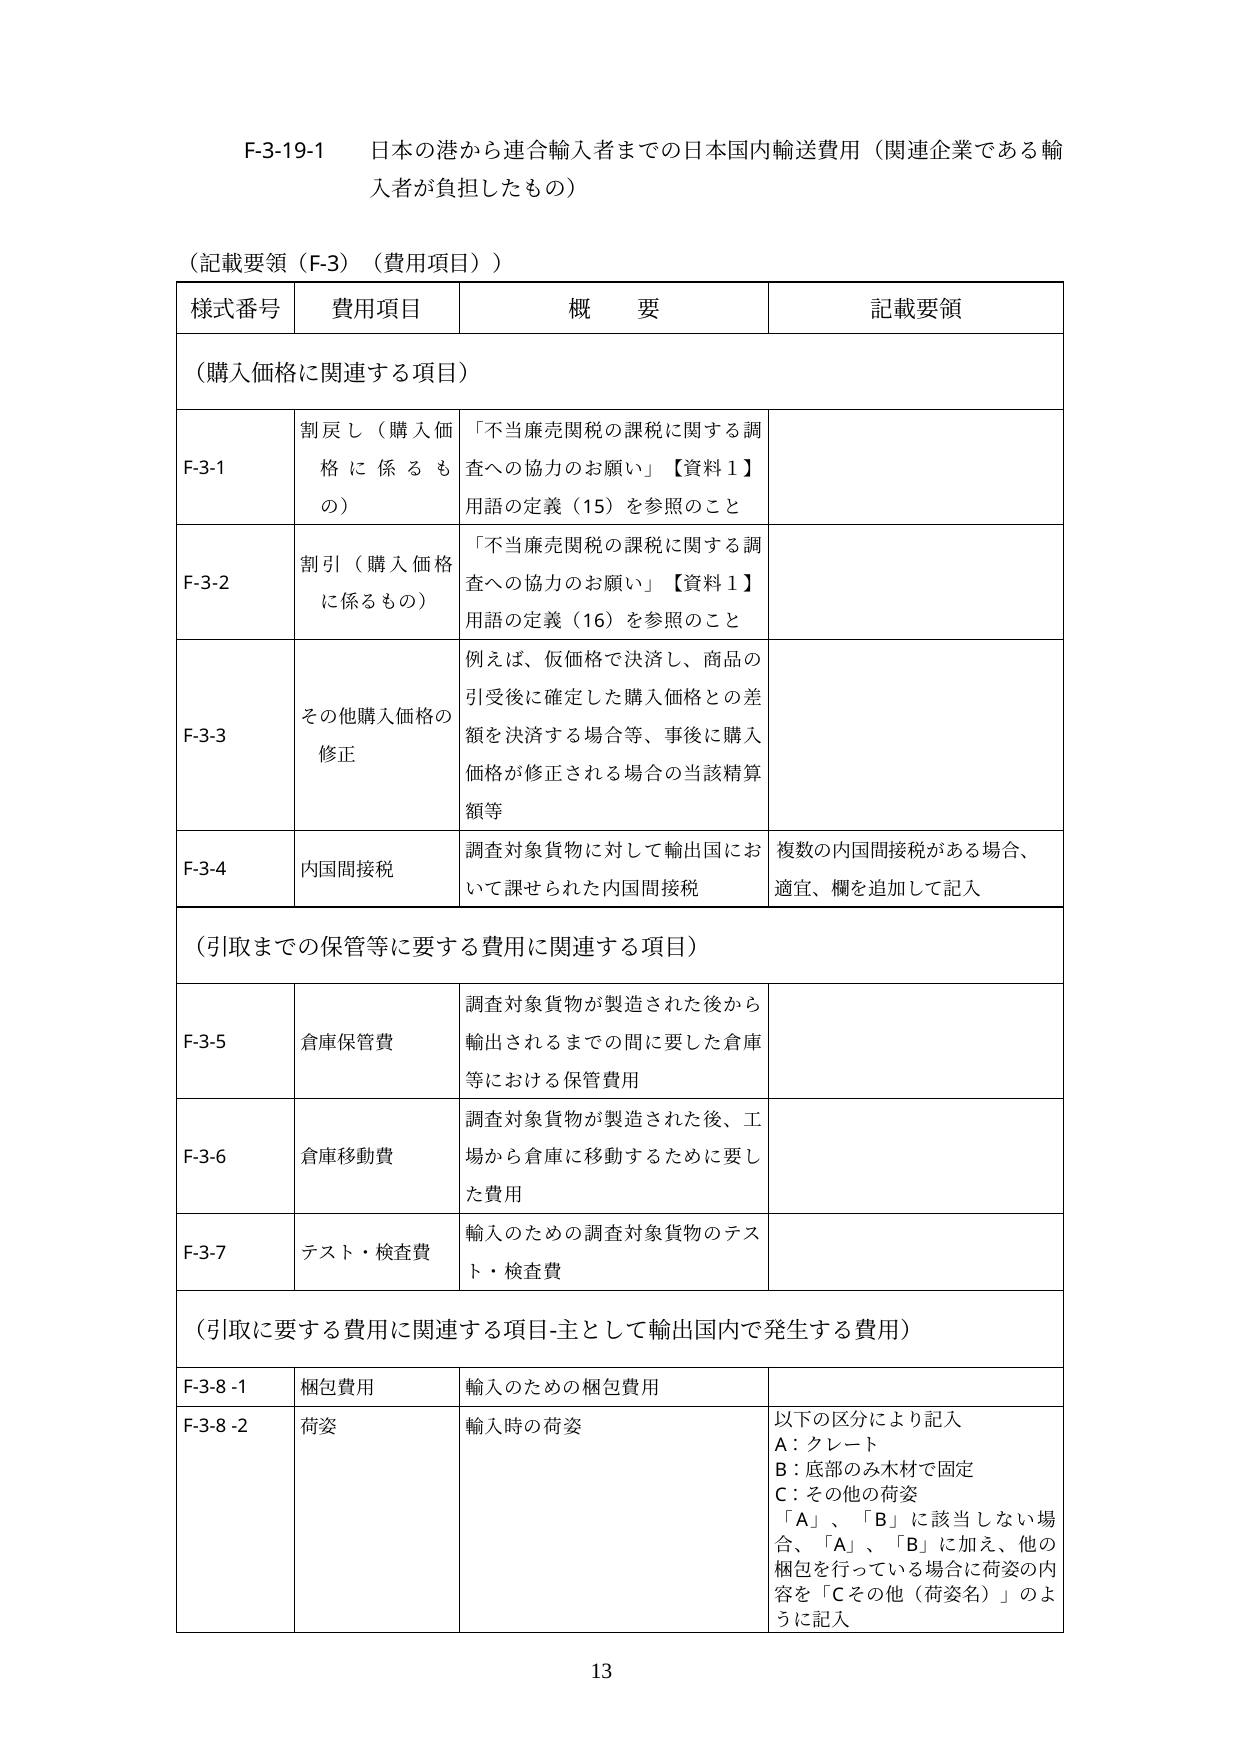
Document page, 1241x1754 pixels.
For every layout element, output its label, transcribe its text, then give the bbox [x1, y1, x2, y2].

table_cell 輸入のための梱包費用 [460, 1368, 768, 1406]
table_cell 割戻し（購入価格に係るもの） [295, 410, 459, 524]
table_cell （購入価格に関連する項目） [177, 334, 1063, 409]
table_cell 調査対象貨物に対して輸出国において課せられた内国間接税 [460, 831, 768, 906]
table_cell [769, 1368, 1063, 1406]
table_cell 割引（購入価格に係るもの） [295, 525, 459, 639]
table_cell 荷姿 [295, 1407, 459, 1632]
table_cell [769, 1099, 1063, 1213]
table_cell テスト・検査費 [295, 1214, 459, 1290]
text F-3-19-1 日本の港から連合輸入者までの日本国内輸送費用（関連企業である輸入者が負担したもの） [222, 130, 1063, 206]
table_cell 梱包費用 [295, 1368, 459, 1406]
table_cell -1 [177, 1368, 294, 1406]
text （記載要領（F-3）（費用項目）） [177, 243, 1063, 281]
table_cell [177, 1214, 294, 1290]
table_header 概 要 [460, 283, 768, 332]
table_cell 「不当廉売関税の課税に関する調査への協力のお願い」【資料１】用語の定義（15）を参照のこと [460, 410, 768, 524]
table_cell [177, 640, 294, 829]
table_cell 複数の内国間接税がある場合、適宜、欄を追加して記入 [769, 831, 1063, 906]
table_cell [177, 525, 294, 639]
table_cell 倉庫移動費 [295, 1099, 459, 1213]
table_cell [177, 831, 294, 906]
table_cell [769, 525, 1063, 639]
table_cell [769, 410, 1063, 524]
table_cell [177, 410, 294, 524]
table_header 費用項目 [295, 283, 459, 332]
table_cell 「不当廉売関税の課税に関する調査への協力のお願い」【資料１】用語の定義（16）を参照のこと [460, 525, 768, 639]
table_cell [769, 1214, 1063, 1290]
table_cell [177, 984, 294, 1098]
table_cell 調査対象貨物が製造された後、工場から倉庫に移動するために要した費用 [460, 1099, 768, 1213]
table_cell その他購入価格の修正 [295, 640, 459, 829]
table_cell 倉庫保管費 [295, 984, 459, 1098]
table_cell 例えば、仮価格で決済し、商品の引受後に確定した購入価格との差額を決済する場合等、事後に購入価格が修正される場合の当該精算額等 [460, 640, 768, 829]
table_cell 調査対象貨物が製造された後から輸出されるまでの間に要した倉庫等における保管費用 [460, 984, 768, 1098]
table_cell 内国間接税 [295, 831, 459, 906]
table_cell [769, 640, 1063, 829]
table_cell -2 [177, 1407, 294, 1632]
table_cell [769, 1407, 1063, 1632]
table_cell [177, 1099, 294, 1213]
table_header 記載要領 [769, 283, 1063, 332]
table_cell 輸入のための調査対象貨物のテスト・検査費 [460, 1214, 768, 1290]
table_cell [769, 984, 1063, 1098]
table_cell 輸入時の荷姿 [460, 1407, 768, 1632]
table_cell （引取までの保管等に要する費用に関連する項目） [177, 908, 1063, 983]
table_cell （引取に要する費用に関連する項目-主として輸出国内で発生する費用） [177, 1291, 1063, 1367]
table_header 様式番号 [177, 283, 294, 332]
